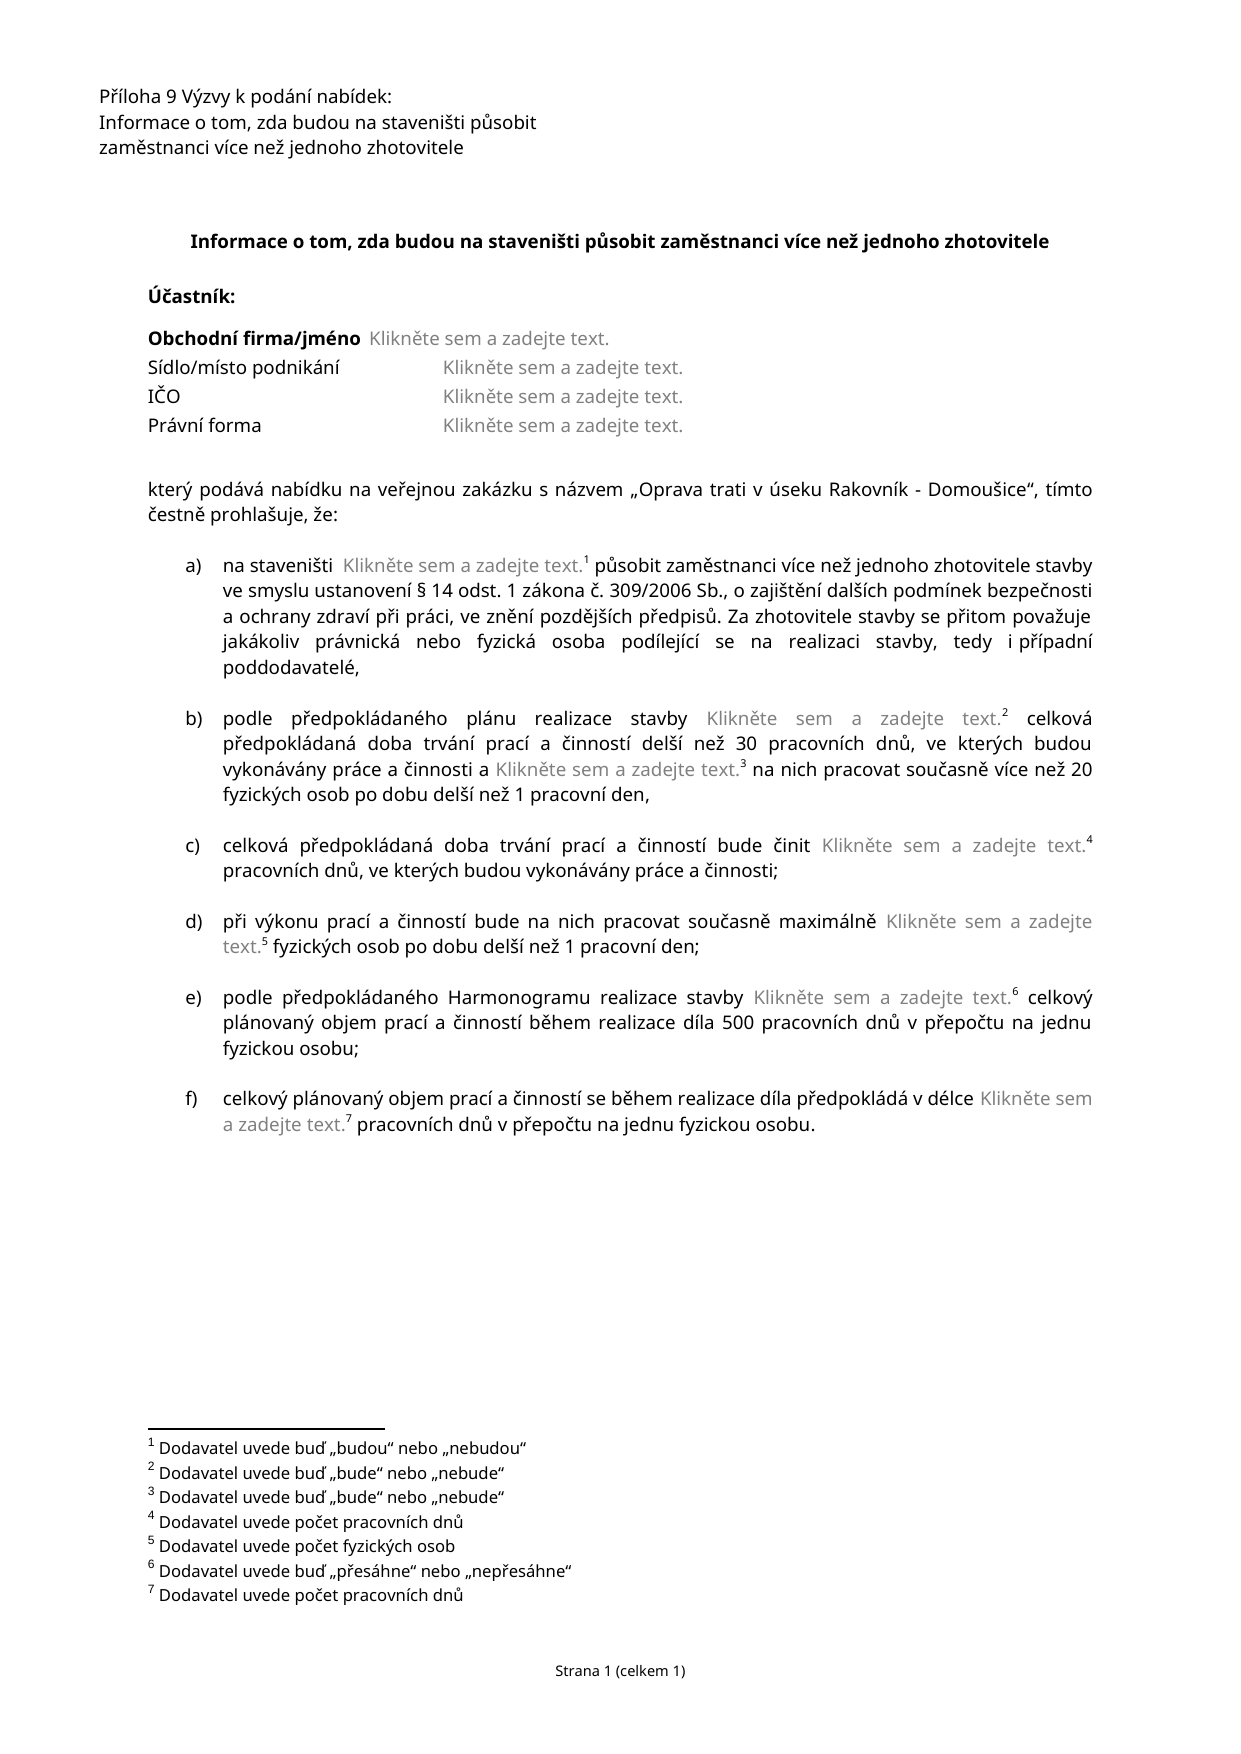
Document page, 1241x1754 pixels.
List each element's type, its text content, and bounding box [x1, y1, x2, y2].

text Sídlo/místo podnikání [148, 351, 1093, 380]
title Informace o tom, zda budou na staveništi působit zaměstnanci více než jednoho zhotovitele [148, 228, 1093, 254]
list na staveništi působit zaměstnanci více než jednoho zhotovitele stavby ve smyslu ustanovení § 14 odst. 1 zákona č. 309/2006 Sb., o zajištění dalších podmínek bezpečnosti a ochrany zdraví při práci, ve znění pozdějších předpisů. Za zhotovitele stavby se přitom považuje jakákoliv právnická nebo fyzická osoba podílející se na realizaci stavby, tedy i případní poddodavatelé, [185, 552, 1093, 680]
list při výkonu prací a činností bude na nich pracovat současně maximálně fyzických osob po dobu delší než 1 pracovní den; [185, 908, 1093, 959]
text Právní forma [148, 409, 1093, 438]
list podle předpokládaného plánu realizace stavby celková předpokládaná doba trvání prací a činností delší než 30 pracovních dnů, ve kterých budou vykonávány práce a činnosti a na nich pracovat současně více než 20 fyzických osob po dobu delší než 1 pracovní den, [185, 705, 1093, 807]
list celková předpokládaná doba trvání prací a činností bude činit pracovních dnů, ve kterých budou vykonávány práce a činnosti; [185, 832, 1093, 883]
text Obchodní firma/jméno [148, 322, 1093, 351]
text který podává nabídku na veřejnou zakázku s názvem „Oprava trati v úseku Rakovník - Domoušice“, tímto čestně prohlašuje, že: [148, 476, 1093, 527]
list podle předpokládaného Harmonogramu realizace stavby celkový plánovaný objem prací a činností během realizace díla 500 pracovních dnů v přepočtu na jednu fyzickou osobu; [185, 984, 1093, 1061]
list celkový plánovaný objem prací a činností se během realizace díla předpokládá v délce pracovních dnů v přepočtu na jednu fyzickou osobu. [185, 1086, 1093, 1137]
text IČO [148, 380, 1093, 409]
text Účastník: [148, 279, 1093, 310]
